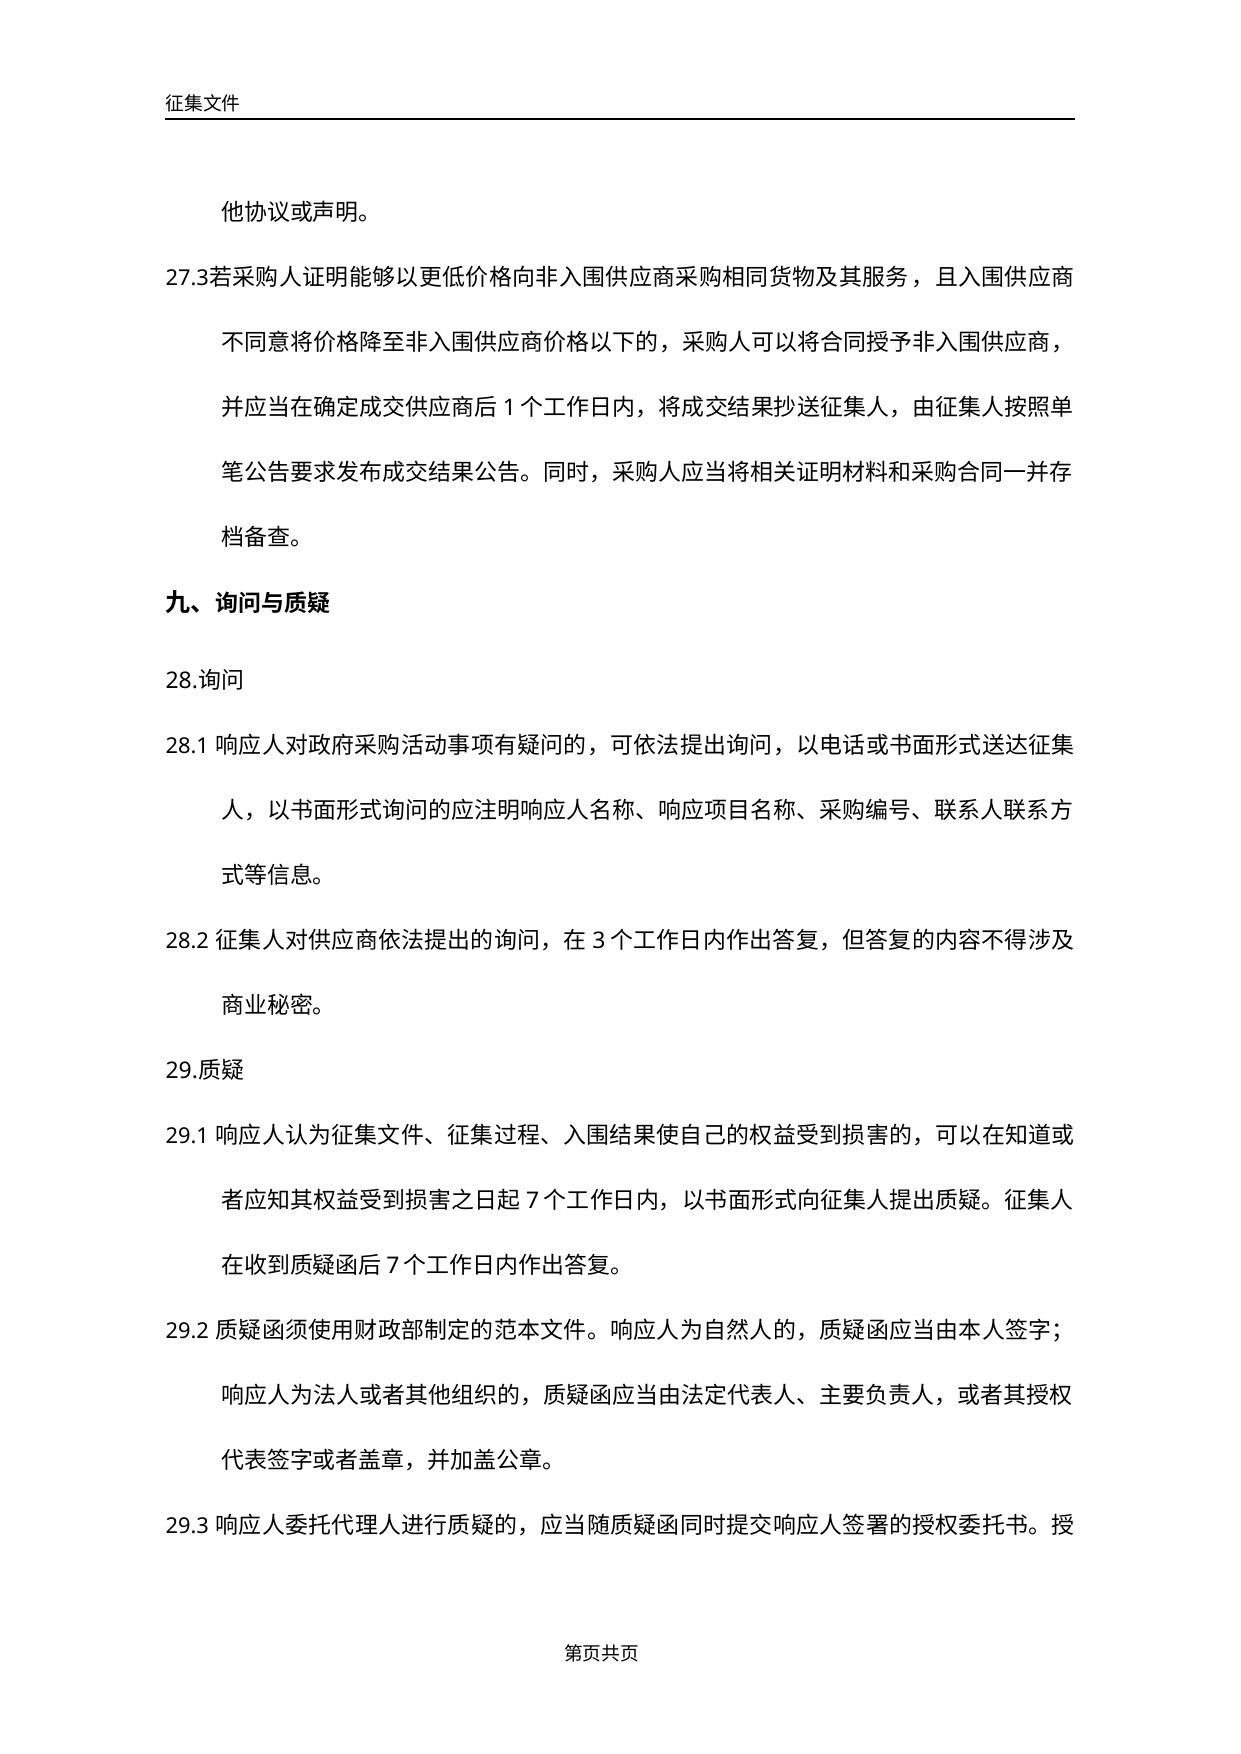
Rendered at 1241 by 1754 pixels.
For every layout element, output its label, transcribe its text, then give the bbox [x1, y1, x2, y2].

list 若采购人证明能够以更低价格向非入围供应商采购相同货物及其服务，且入围供应商 不同意将价格降至非入围供应商价格以下的，采购人可以将合同授予非入围供应商，并应当在确定成交供应商后1个工作日内，将成交结果抄送征集人，由征集人按照单笔公告要求发布成交结果公告。同时，采购人应当将相关证明材料和采购合同一并存档备查。 [165, 243, 1075, 568]
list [165, 1491, 1075, 1556]
list 质疑函须使用财政部制定的范本文件。响应人为自然人的，质疑函应当由本人签字；响应人为法人或者其他组织的，质疑函应当由法定代表人、主要负责人，或者其授权代表签字或者盖章，并加盖公章。 [165, 1296, 1075, 1491]
subtitle 询问与质疑 [165, 568, 1075, 633]
list 征集人对供应商依法提出的询问，在3个工作日内作出答复，但答复的内容不得涉及商业秘密。 [165, 906, 1075, 1036]
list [165, 178, 1075, 243]
list 响应人对政府采购活动事项有疑问的，可依法提出询问，以电话或书面形式送达征集人，以书面形式询问的应注明响应人名称、响应项目名称、采购编号、联系人联系方式等信息。 [165, 711, 1075, 906]
list 询问 [165, 646, 1075, 711]
list 质疑 [165, 1036, 1075, 1101]
list 响应人认为征集文件、征集过程、入围结果使自己的权益受到损害的，可以在知道或者应知其权益受到损害之日起7个工作日内，以书面形式向征集人提出质疑。征集人在收到质疑函后7个工作日内作出答复。 [165, 1101, 1075, 1296]
